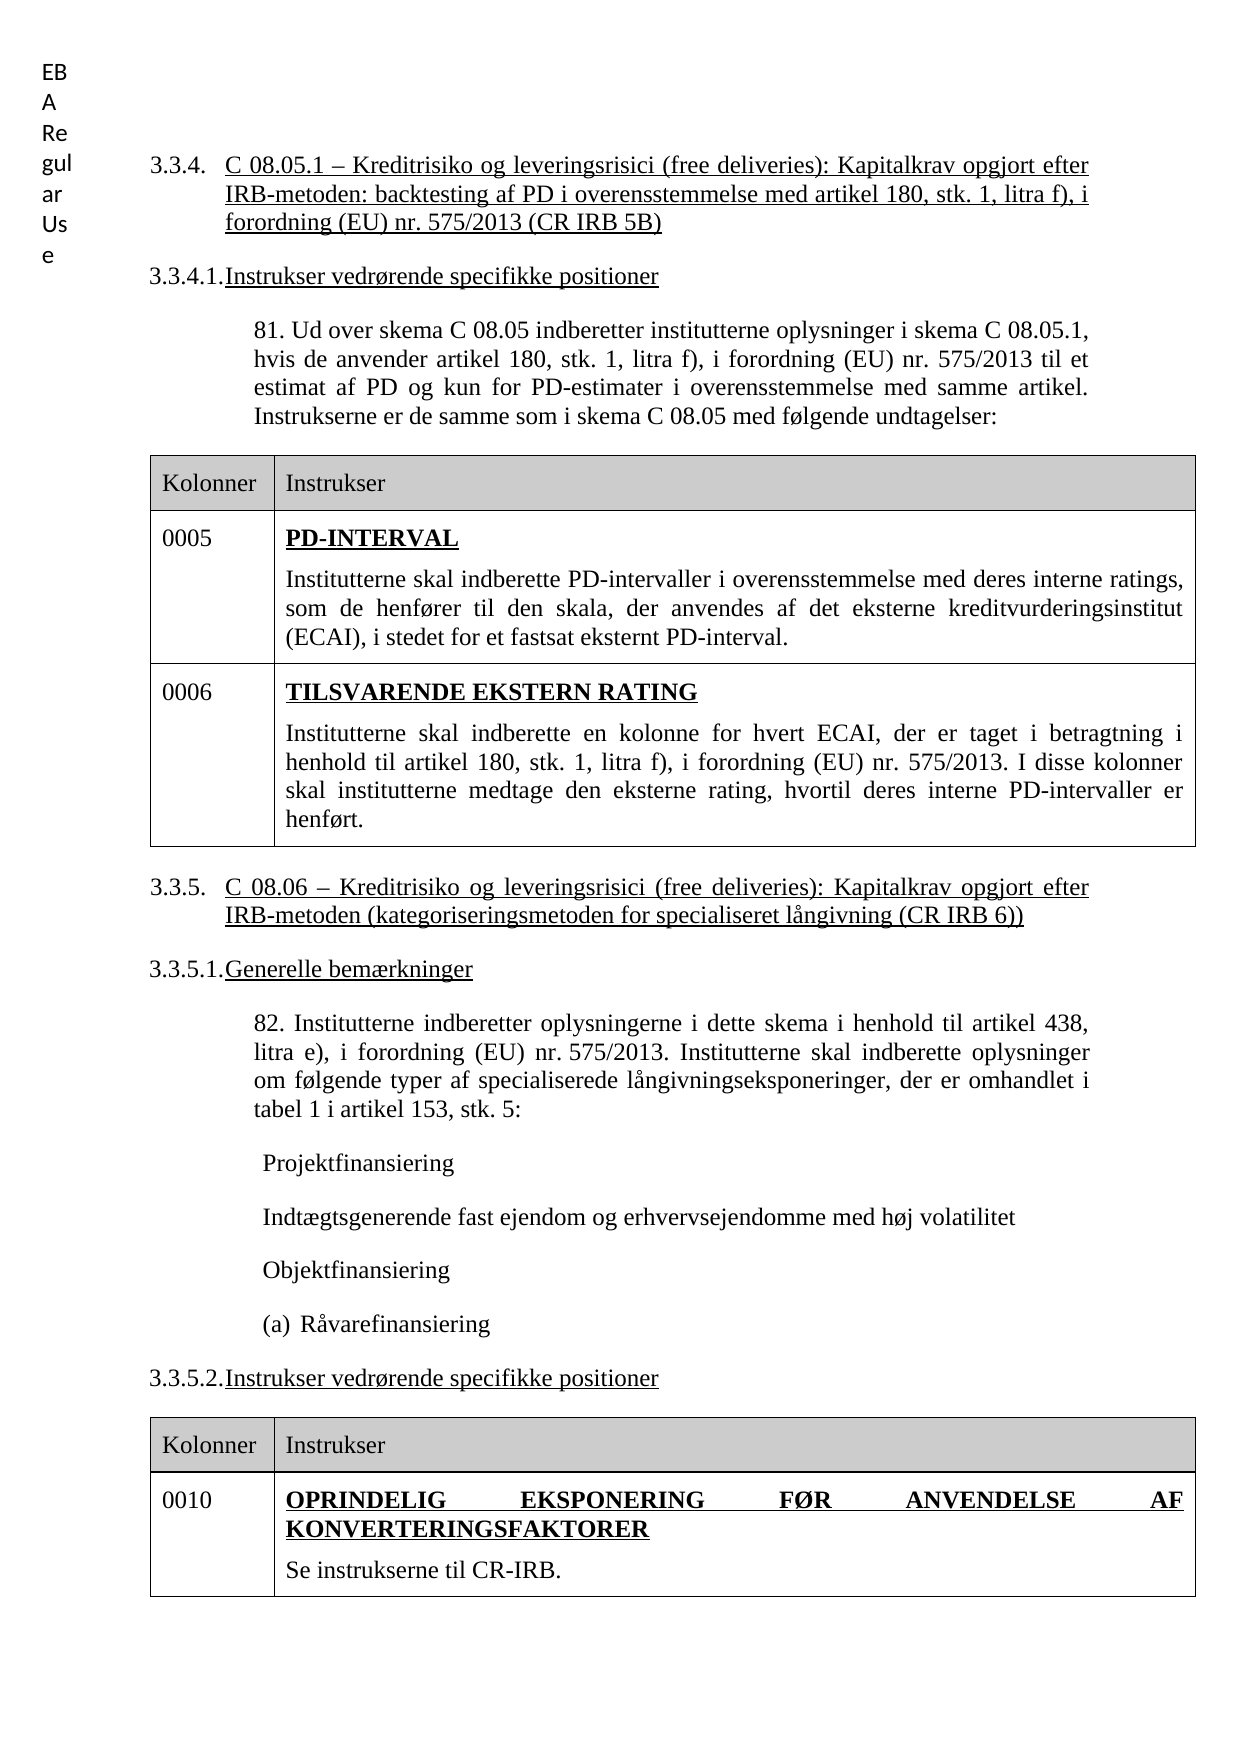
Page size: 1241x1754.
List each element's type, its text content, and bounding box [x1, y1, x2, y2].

list Instrukser vedrørende specifikke positioner [149, 261, 1090, 290]
table_header Kolonner [151, 1418, 274, 1471]
list Instrukser vedrørende specifikke positioner [149, 1363, 1090, 1392]
table_header Kolonner [151, 456, 274, 510]
table_cell OPRINDELIG EKSPONERING FØR ANVENDELSE AF KONVERTERINGSFAKTORER Se instrukserne til CR-IRB. [275, 1473, 1195, 1596]
table_header Instrukser [275, 1418, 1195, 1471]
table_cell PD-INTERVAL Institutterne skal indberette PD-intervaller i overensstemmelse med deres interne ratings, som de henfører til den skala, der anvendes af det eksterne kreditvurderingsinstitut (ECAI), i stedet for et fastsat eksternt PD-interval. [275, 511, 1195, 663]
table_cell TILSVARENDE EKSTERN RATING Institutterne skal indberette en kolonne for hvert ECAI, der er taget i betragtning i henhold til artikel 180, stk. 1, litra f), i forordning (EU) nr. 575/2013. I disse kolonner skal institutterne medtage den eksterne rating, hvortil deres interne PD-intervaller er henført. [275, 664, 1195, 846]
list C 08.05.1 – Kreditrisiko og leveringsrisici (free deliveries): Kapitalkrav opgjort efter IRB-metoden: backtesting af PD i overensstemmelse med artikel 180, stk. 1, litra f), i forordning (EU) nr. 575/2013 (CR IRB 5B) [150, 150, 1090, 236]
table_cell 0010 [151, 1473, 274, 1596]
list Generelle bemærkninger [149, 954, 1090, 983]
list Objektfinansiering [262, 1255, 1090, 1284]
table_cell 0005 [151, 511, 274, 663]
table_cell 0006 [151, 664, 274, 846]
list Råvarefinansiering [262, 1309, 1090, 1338]
list Projektfinansiering [262, 1148, 1090, 1177]
table_header Instrukser [275, 456, 1195, 510]
list Indtægtsgenerende fast ejendom og erhvervsejendomme med høj volatilitet [262, 1202, 1090, 1230]
list C 08.06 – Kreditrisiko og leveringsrisici (free deliveries): Kapitalkrav opgjort efter IRB-metoden (kategoriseringsmetoden for specialiseret långivning (CR IRB 6)) [150, 872, 1090, 929]
